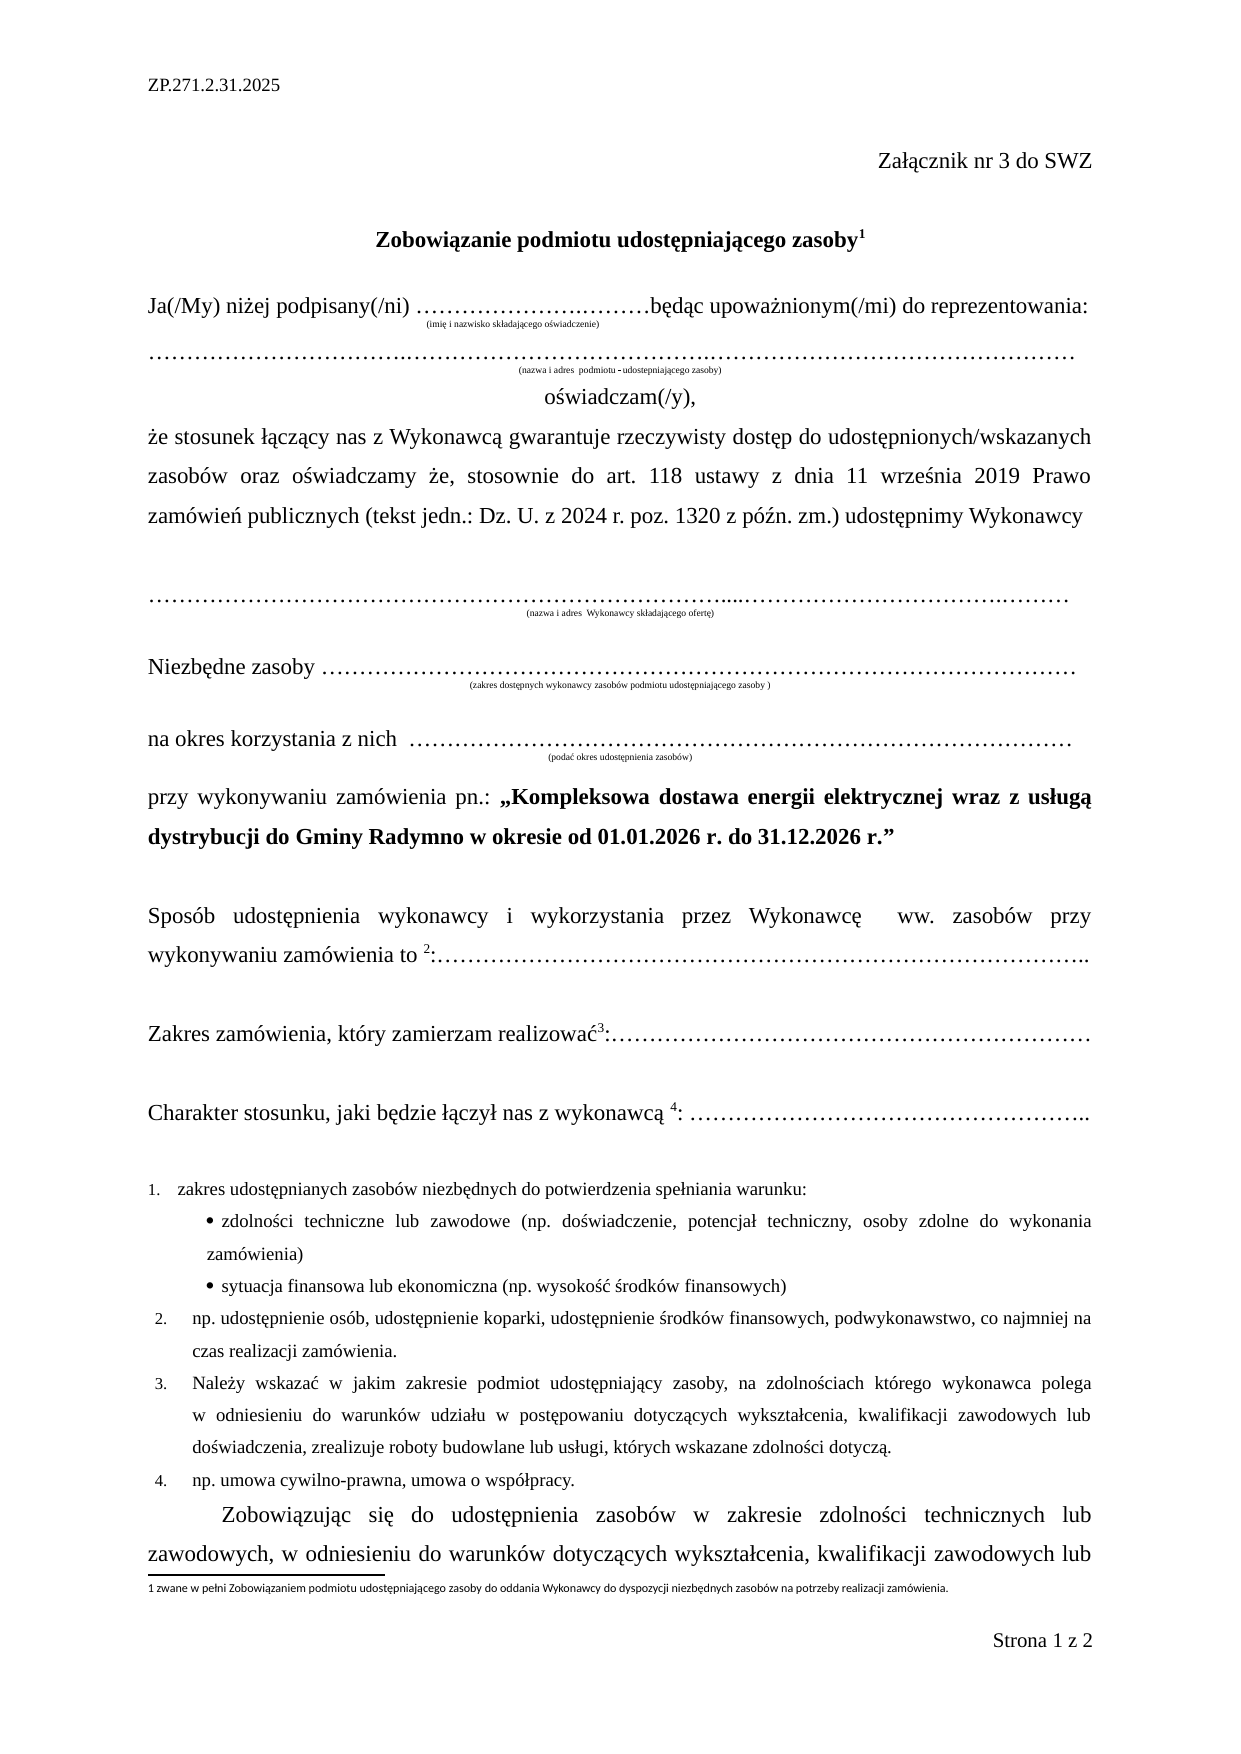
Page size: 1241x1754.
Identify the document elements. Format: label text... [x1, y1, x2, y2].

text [148, 1501, 1093, 1567]
list Należy wskazać w jakim zakresie podmiot udostępniający zasoby, na zdolnościach którego wykonawca polega w odniesieniu do warunków udziału w postępowaniu dotyczących wykształcenia, kwalifikacji zawodowych lub doświadczenia, zrealizuje roboty budowlane lub usługi, których wskazane zdolności dotyczą. [154, 1372, 1093, 1458]
list np. udostępnienie osób, udostępnienie koparki, udostępnienie środków finansowych, podwykonawstwo, co najmniej na czas realizacji zamówienia. [154, 1307, 1093, 1361]
text (nazwa i adres Wykonawcy składającego ofertę) [148, 607, 1093, 626]
text (zakres dostępnych wykonawcy zasobów podmiotu udostępniającego zasoby ) [148, 679, 1093, 698]
text że stosunek łączący nas z Wykonawcą gwarantuje rzeczywisty dostęp do udostępnionych/wskazanych zasobów oraz oświadczamy że, stosownie do art. 118 ustawy z dnia 11 września 2019 Prawo zamówień publicznych (tekst jedn.: Dz. U. z 2024 r. poz. 1320 z późn. zm.) udostępnimy Wykonawcy [148, 423, 1093, 528]
text …………………………….………………………………….………………………………………… [148, 338, 1093, 364]
text na okres korzystania z nich …………………………………………………………………………… [148, 724, 1093, 751]
text (podać okres udostępnienia zasobów) [148, 751, 1093, 770]
list sytuacja finansowa lub ekonomiczna (np. wysokość środków finansowych) [207, 1275, 1093, 1296]
text Niezbędne zasoby ……………………………………………………………………………………… [148, 653, 1093, 679]
text przy wykonywaniu zamówienia pn.: „Kompleksowa dostawa energii elektrycznej wraz z usługą dystrybucji do Gminy Radymno w okresie od 01.01.2026 r. do 31.12.2026 r.” [148, 783, 1093, 849]
text Ja(/My) niżej podpisany(/ni) ………………….………będąc upoważnionym(/mi) do reprezentowania: [148, 292, 1093, 319]
list zdolności techniczne lub zawodowe (np. doświadczenie, potencjał techniczny, osoby zdolne do wykonania zamówienia) [207, 1210, 1093, 1264]
text Sposób udostępnienia wykonawcy i wykorzystania przez Wykonawcę ww. zasobów przy wykonywaniu zamówienia to 2:………………………………………………………………………….. [148, 902, 1093, 967]
text Charakter stosunku, jaki będzie łączył nas z wykonawcą 4: …………………………………………….. [148, 1099, 1093, 1125]
text (imię i nazwisko składającego oświadczenie) [369, 319, 1093, 338]
text oświadczam(/y), [148, 383, 1093, 410]
text (nazwa i adres podmiotu udostepniającego zasoby) [148, 364, 1093, 383]
text …………………………………………………………………....…………………………….……… [148, 581, 1093, 607]
text Załącznik nr 3 do SWZ [148, 148, 1093, 174]
text Zobowiązanie podmiotu udostępniającego zasoby [148, 227, 1093, 253]
list np. umowa cywilno-prawna, umowa o współpracy. [154, 1469, 1093, 1490]
list zakres udostępnianych zasobów niezbędnych do potwierdzenia spełniania warunku: [148, 1178, 1093, 1199]
text Zakres zamówienia, który zamierzam realizować3:……………………………………………………… [148, 1020, 1093, 1046]
